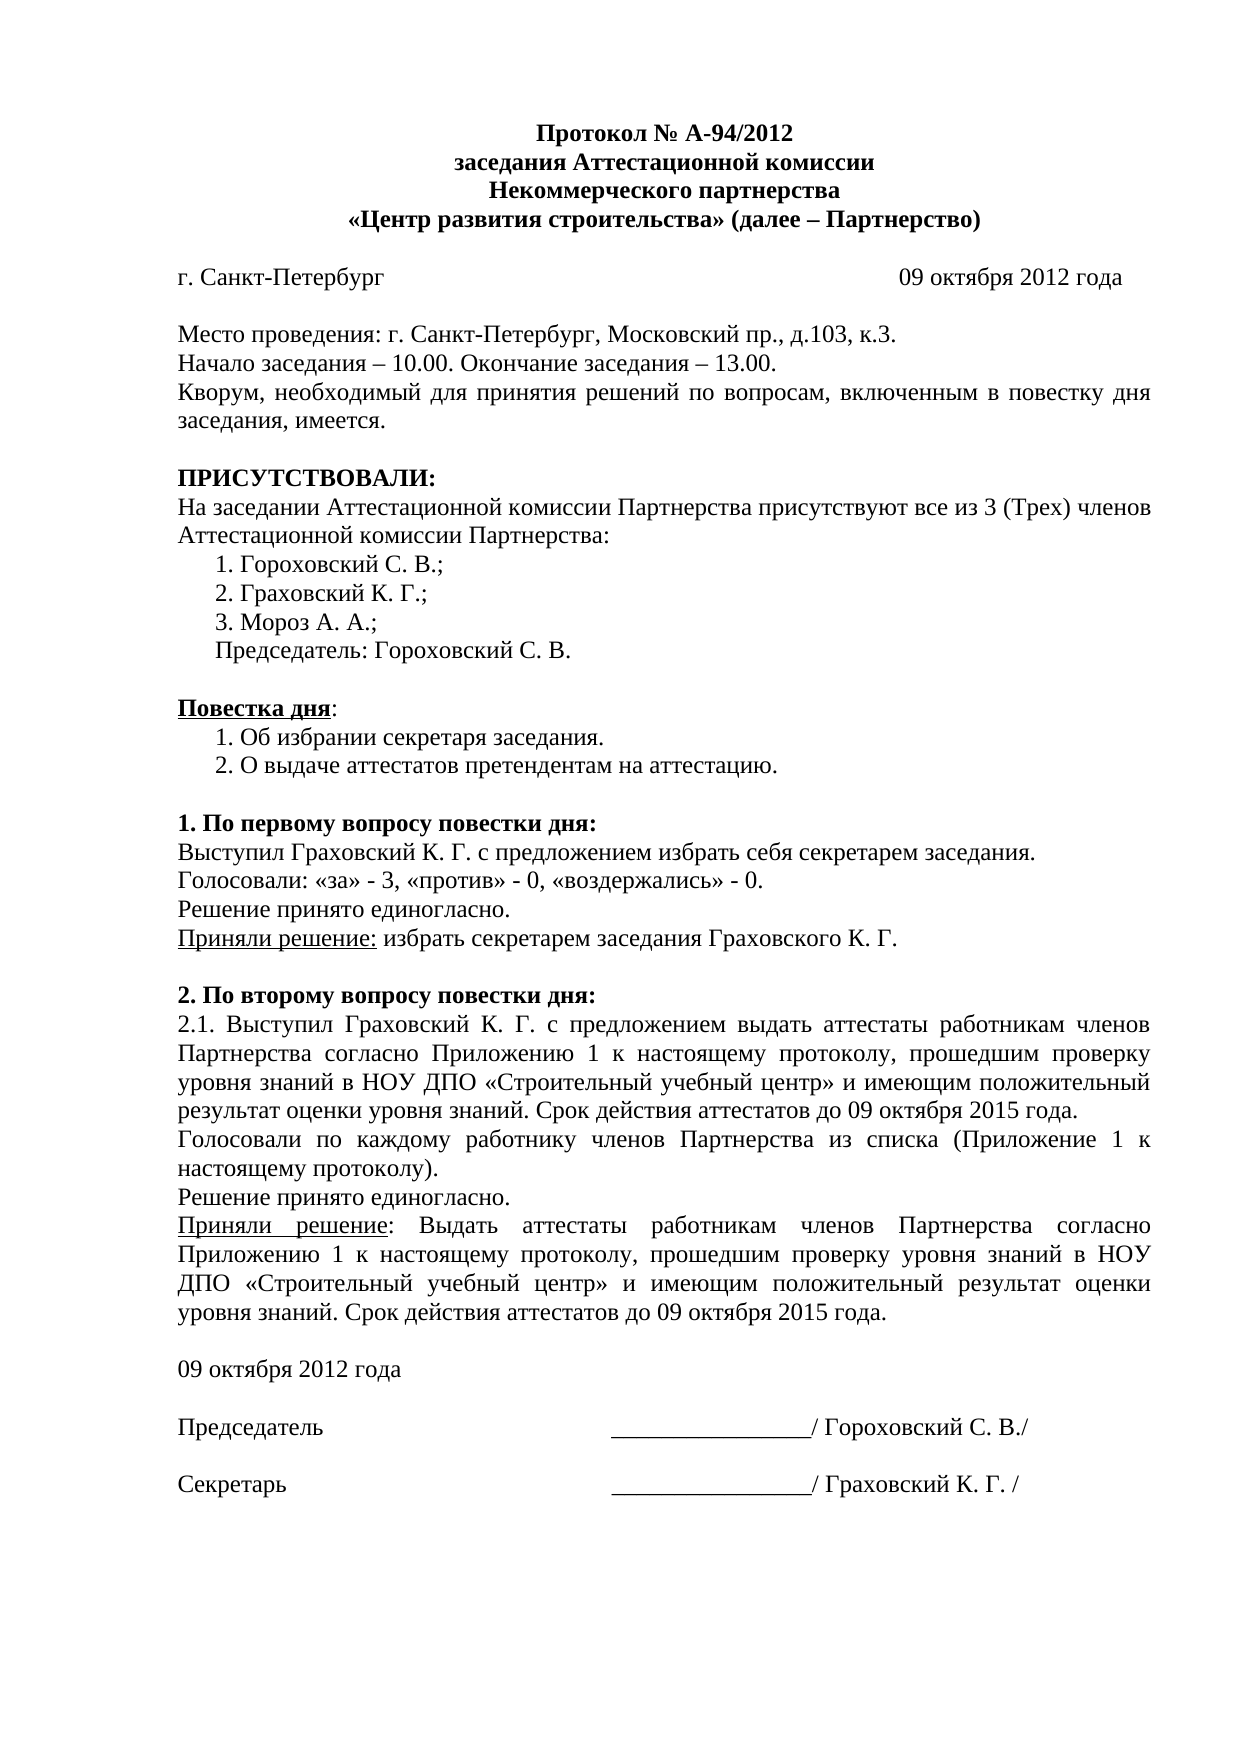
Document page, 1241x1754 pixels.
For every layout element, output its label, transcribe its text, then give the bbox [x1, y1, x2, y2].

text Приняли решение: Выдать аттестаты работникам членов Партнерства согласно Приложению 1 к настоящему протоколу, прошедшим проверку уровня знаний в НОУ ДПО «Строительный учебный центр» и имеющим положительный результат оценки уровня знаний. Срок действия аттестатов до 09 октября 2015 года. [177, 1211, 1152, 1326]
text 2. О выдаче аттестатов претендентам на аттестацию. [215, 751, 1152, 779]
text Протокол № А-94/2012 [177, 118, 1152, 147]
text «Центр развития строительства» (далее – Партнерство) [177, 204, 1152, 233]
text 09 октября 2012 года [177, 1354, 1152, 1383]
text Место проведения: г. Санкт-Петербург, Московский пр., д.103, к.3. [177, 319, 1152, 348]
text 1. Гороховский С. В.; [215, 549, 1152, 578]
text заседания Аттестационной комиссии [177, 147, 1152, 176]
text Голосовали: «за» - 3, «против» - 0, «воздержались» - 0. [177, 866, 1152, 894]
text 1. По первому вопросу повестки дня: [177, 808, 1152, 837]
text Председатель: Гороховский С. В. [215, 636, 1152, 664]
text 2. По второму вопросу повестки дня: [177, 981, 1152, 1009]
text Начало заседания – 10.00. Окончание заседания – 13.00. [177, 348, 1152, 377]
text Некоммерческого партнерства [177, 176, 1152, 204]
text Повестка дня: [177, 693, 1152, 722]
text Председатель ________________/ Гороховский С. В. / [177, 1412, 1152, 1441]
text 2.1. Выступил Граховский К. Г. с предложением выдать аттестаты работникам членов Партнерства согласно Приложению 1 к настоящему протоколу, прошедшим проверку уровня знаний в НОУ ДПО «Строительный учебный центр» и имеющим положительный результат оценки уровня знаний. Срок действия аттестатов до 09 октября 2015 года. [177, 1009, 1152, 1124]
text 1. Об избрании секретаря заседания. [215, 722, 1152, 751]
text Решение принято единогласно. [177, 894, 1152, 923]
text г. Санкт-Петербург 09 октября 2012 года [177, 262, 1152, 291]
text ПРИСУТСТВОВАЛИ: [177, 463, 1152, 492]
text Выступил Граховский К. Г. с предложением избрать себя секретарем заседания. [177, 837, 1152, 866]
text Секретарь ________________/ Граховский К. Г. / [177, 1469, 1152, 1498]
text Кворум, необходимый для принятия решений по вопросам, включенным в повестку дня заседания, имеется. [177, 377, 1152, 434]
text На заседании Аттестационной комиссии Партнерства присутствуют все из 3 (Трех) членов Аттестационной комиссии Партнерства: [177, 492, 1152, 549]
text 2. Граховский К. Г.; [215, 578, 1152, 607]
text Голосовали по каждому работнику членов Партнерства из списка (Приложение 1 к настоящему протоколу). [177, 1124, 1152, 1182]
text Решение принято единогласно. [177, 1182, 1152, 1211]
text Приняли решение: избрать секретарем заседания Граховского К. Г. [177, 923, 1152, 952]
text 3. Мороз А. А.; [215, 607, 1152, 636]
